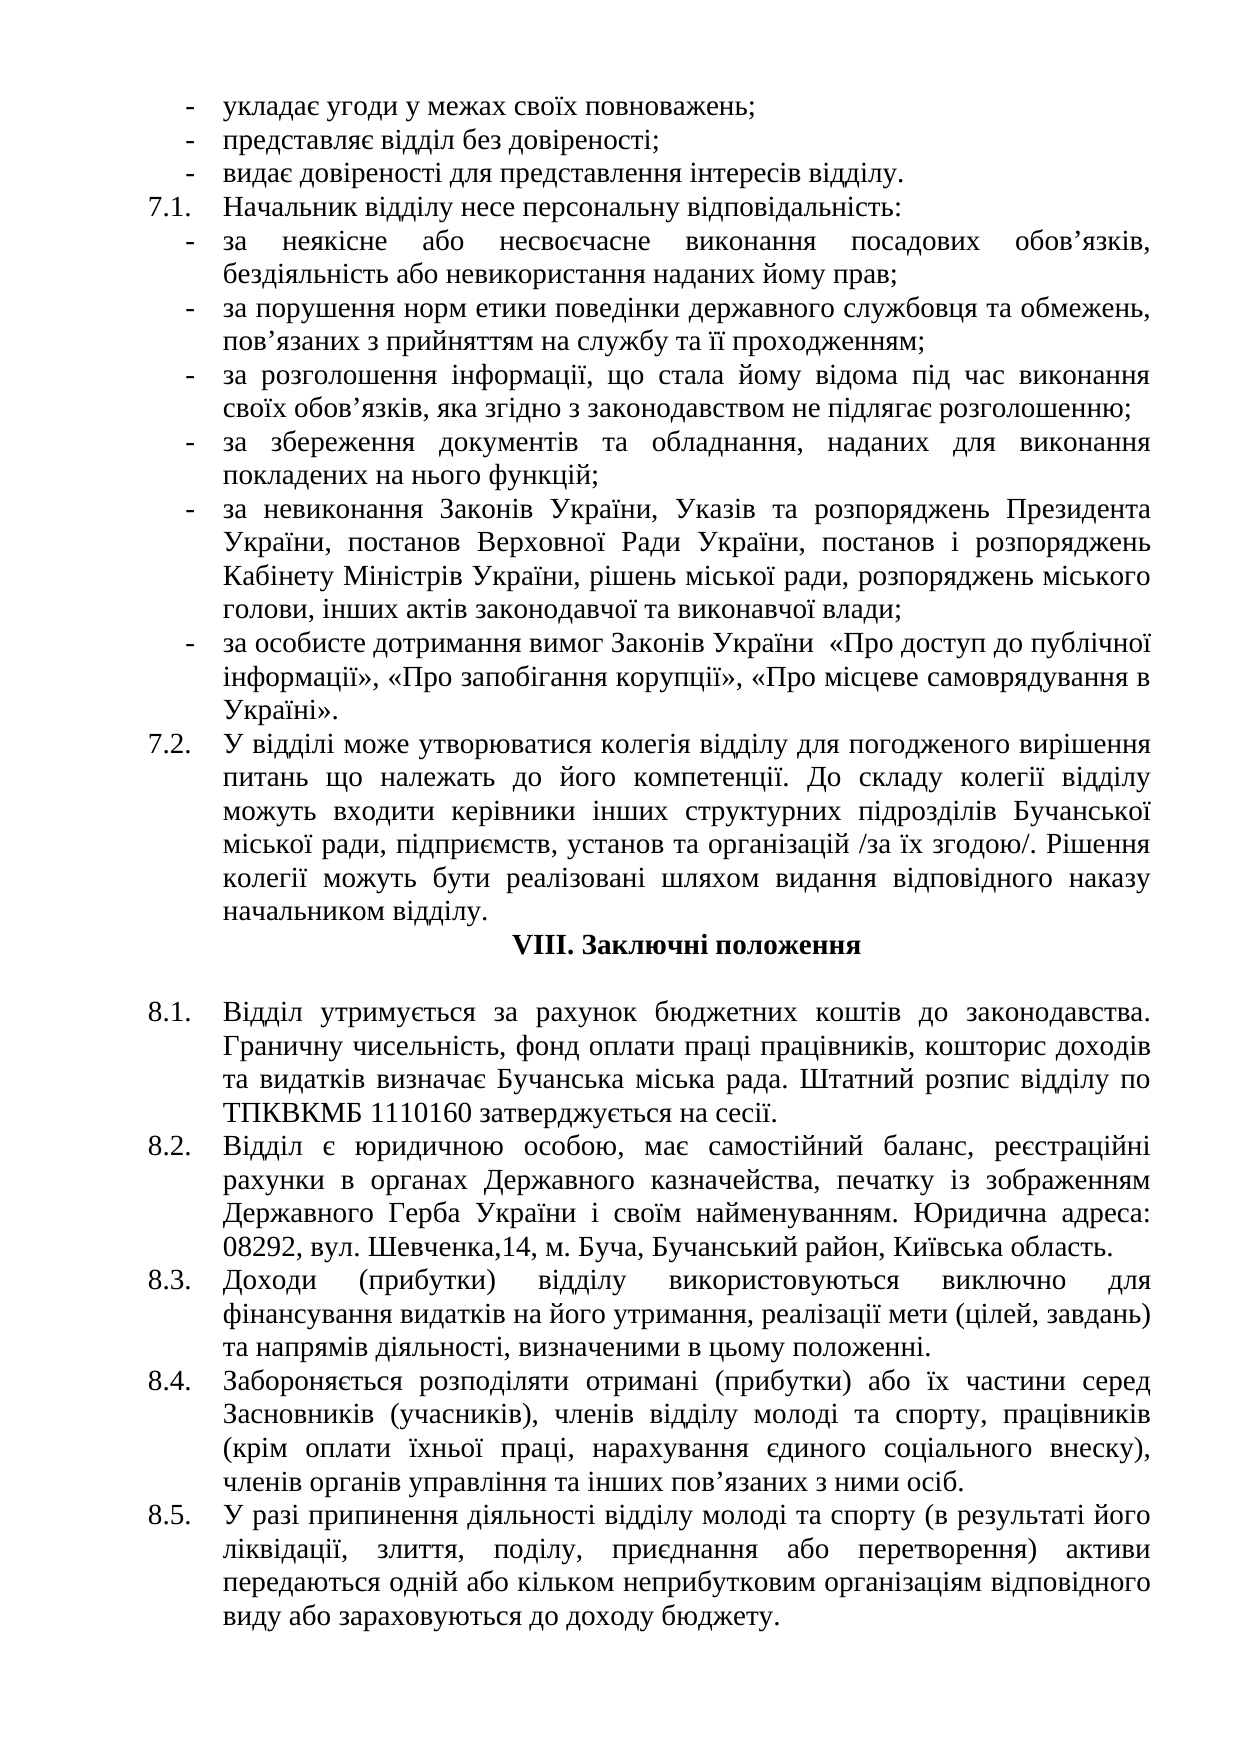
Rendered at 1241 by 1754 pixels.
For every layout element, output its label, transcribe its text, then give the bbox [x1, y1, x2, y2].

list за невиконання Законів України, Указів та розпоряджень Президента України, постанов Верховної Ради України, постанов і розпоряджень Кабінету Міністрів України, рішень міської ради, розпоряджень міського голови, інших актів законодавчої та виконавчої влади; [185, 491, 1152, 625]
list за особисте дотримання вимог Законів України «Про доступ до публічної інформації», «Про запобігання корупції», «Про місцеве самоврядування в Україні». [185, 625, 1152, 726]
list представляє відділ без довіреності; [185, 122, 1152, 156]
list Відділ утримується за рахунок бюджетних коштів до законодавства. Граничну чисельність, фонд оплати праці працівників, кошторис доходів та видатків визначає Бучанська міська рада. Штатний розпис відділу по ТПКВКМБ 1110160 затверджується на сесії. [148, 994, 1152, 1128]
list Відділ є юридичною особою, має самостійний баланс, реєстраційні рахунки в органах Державного казначейства, печатку із зображенням Державного Герба України і своїм найменуванням. Юридична адреса: 08292, вул. Шевченка,14, м. Буча, Бучанський район, Київська область. [148, 1128, 1152, 1262]
text VІII. Заключні положення [148, 927, 1152, 961]
list Начальник відділу несе персональну відповідальність: [148, 189, 1152, 223]
list укладає угоди у межах своїх повноважень; [185, 88, 1152, 122]
list У разі припинення діяльності відділу молоді та спорту (в результаті його ліквідації, злиття, поділу, приєднання або перетворення) активи передаються одній або кільком неприбутковим організаціям відповідного виду або зараховуються до доходу бюджету. [148, 1497, 1152, 1631]
list за неякісне або несвоєчасне виконання посадових обов’язків, бездіяльність або невикористання наданих йому прав; [185, 223, 1152, 290]
list У відділі може утворюватися колегія відділу для погодженого вирішення питань що належать до його компетенції. До складу колегії відділу можуть входити керівники інших структурних підрозділів Бучанської міської ради, підприємств, установ та організацій /за їх згодою/. Рішення колегії можуть бути реалізовані шляхом видання відповідного наказу начальником відділу. [148, 726, 1152, 927]
list за порушення норм етики поведінки державного службовця та обмежень, пов’язаних з прийняттям на службу та її проходженням; [185, 290, 1152, 357]
list видає довіреності для представлення інтересів відділу. [185, 156, 1152, 189]
list за розголошення інформації, що стала йому відома під час виконання своїх обов’язків, яка згідно з законодавством не підлягає розголошенню; [185, 357, 1152, 424]
list Доходи (прибутки) відділу використовуються виключно для фінансування видатків на його утримання, реалізації мети (цілей, завдань) та напрямів діяльності, визначеними в цьому положенні. [148, 1262, 1152, 1363]
list за збереження документів та обладнання, наданих для виконання покладених на нього функцій; [185, 424, 1152, 491]
list Забороняється розподіляти отримані (прибутки) або їх частини серед Засновників (учасників), членів відділу молоді та спорту, працівників (крім оплати їхньої праці, нарахування єдиного соціального внеску), членів органів управління та інших пов’язаних з ними осіб. [148, 1363, 1152, 1497]
